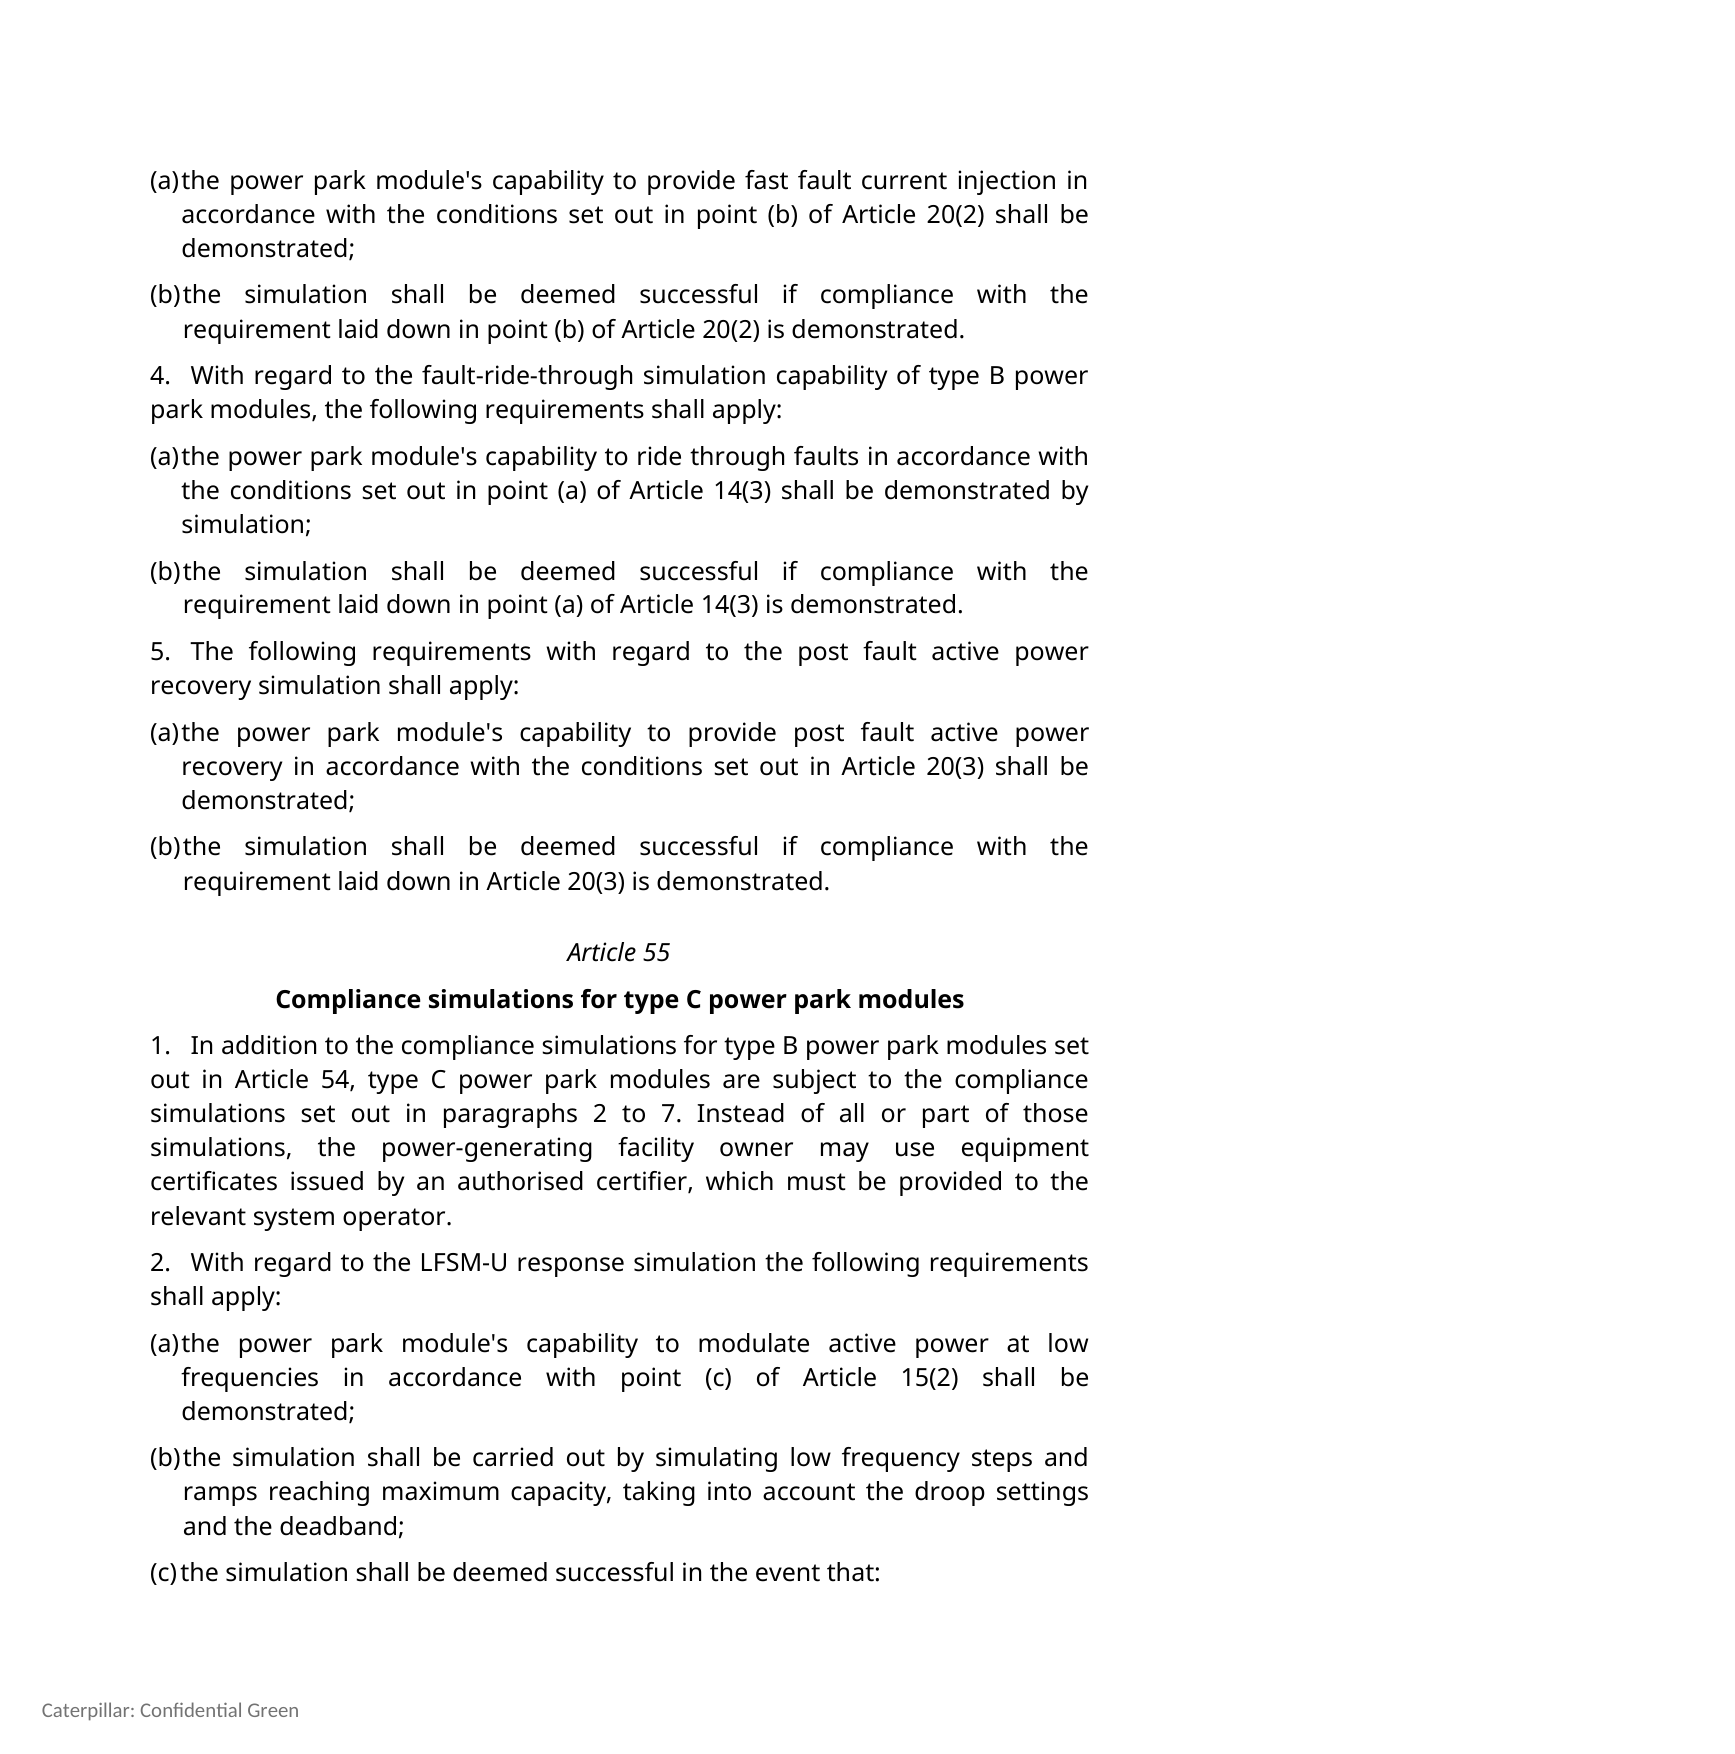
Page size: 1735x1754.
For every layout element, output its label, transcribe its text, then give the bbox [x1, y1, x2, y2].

table_header (a) [150, 1313, 181, 1427]
table_header the simulation shall be deemed successful if compliance with the requirement laid down in point (b) of Article 20(2) is demonstrated. [183, 265, 1090, 345]
text 2. With regard to the LFSM-U response simulation the following requirements shall apply: [150, 1245, 1090, 1313]
text 5. The following requirements with regard to the post fault active power recovery simulation shall apply: [150, 634, 1090, 702]
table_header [180, 1542, 1090, 1589]
table_header the power park module's capability to provide post fault active power recovery in accordance with the conditions set out in Article 20(3) shall be demonstrated; [181, 702, 1090, 817]
text 1. In addition to the compliance simulations for type B power park modules set out in Article 54, type C power park modules are subject to the compliance simulations set out in paragraphs 2 to 7. Instead of all or part of those simulations, the power-generating facility owner may use equipment certificates issued by an authorised certifier, which must be provided to the relevant system operator. [150, 1028, 1090, 1232]
table_header the power park module's capability to ride through faults in accordance with the conditions set out in point (a) of Article 14(3) shall be demonstrated by simulation; [181, 426, 1090, 541]
table_header (a) [150, 702, 181, 817]
table_header (c) [150, 1542, 180, 1589]
table_header the simulation shall be carried out by simulating low frequency steps and ramps reaching maximum capacity, taking into account the droop settings and the deadband; [183, 1428, 1090, 1542]
text Compliance simulations for type C power park modules [150, 981, 1090, 1015]
table_header the power park module's capability to modulate active power at low frequencies in accordance with point (c) of Article 15(2) shall be demonstrated; [181, 1313, 1090, 1427]
table_header (b) [150, 1428, 183, 1542]
table_header the power park module's capability to provide fast fault current injection in accordance with the conditions set out in point (b) of Article 20(2) shall be demonstrated; [181, 150, 1090, 265]
table_header (b) [150, 265, 183, 345]
text 4. With regard to the fault-ride-through simulation capability of type B power park modules, the following requirements shall apply: [150, 358, 1090, 426]
table_header (b) [150, 541, 183, 621]
table_header (a) [150, 150, 181, 265]
table_header (a) [150, 426, 181, 541]
table_header the simulation shall be deemed successful if compliance with the requirement laid down in Article 20(3) is demonstrated. [183, 817, 1090, 897]
table_header the simulation shall be deemed successful if compliance with the requirement laid down in point (a) of Article 14(3) is demonstrated. [183, 541, 1090, 621]
text Article 55 [150, 935, 1090, 969]
table_header (b) [150, 817, 183, 897]
